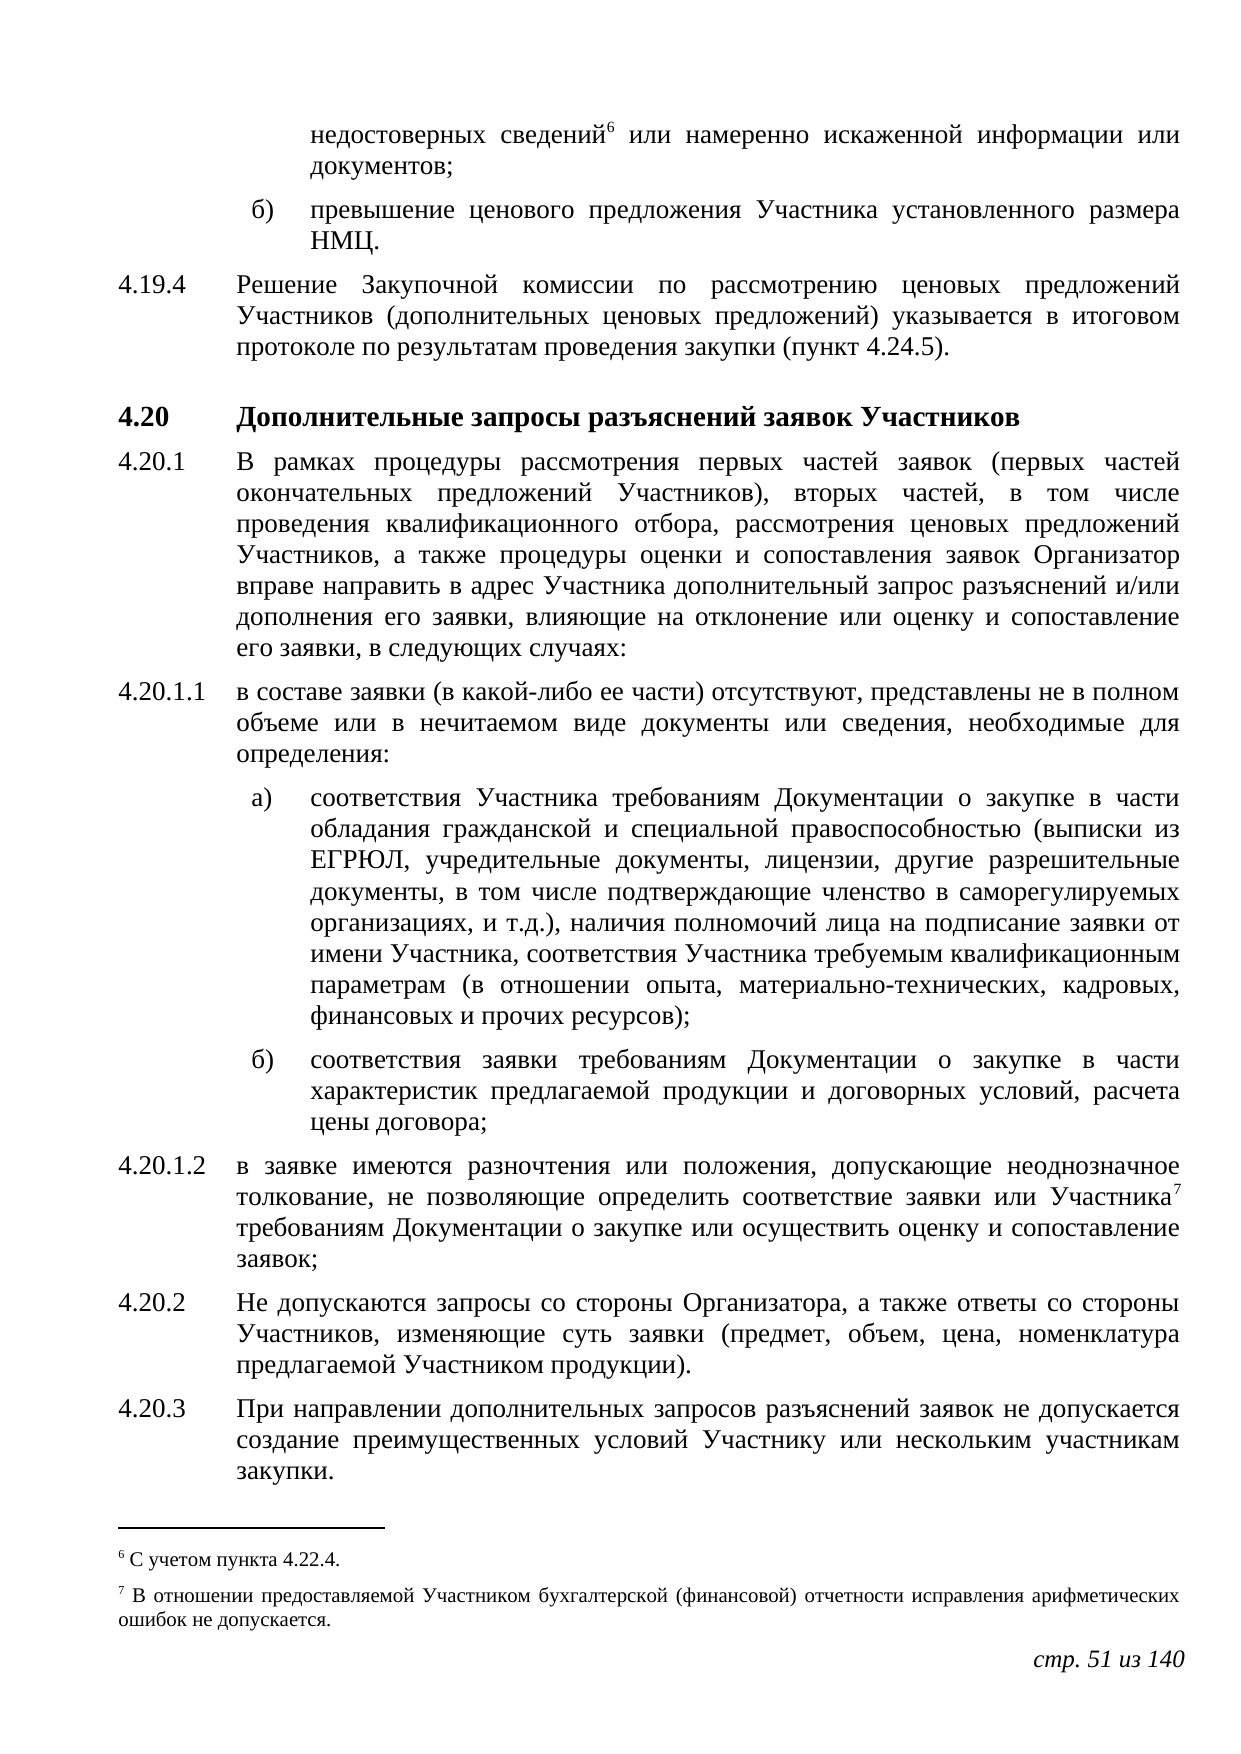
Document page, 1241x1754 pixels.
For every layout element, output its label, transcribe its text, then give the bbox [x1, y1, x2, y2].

text Не допускаются запросы со стороны Организатора, а также ответы со стороны Участников, изменяющие суть заявки (предмет, объем, цена, номенклатура предлагаемой Участником продукции). [118, 1286, 1181, 1379]
text В рамках процедуры рассмотрения первых частей заявок (первых частей окончательных предложений Участников), вторых частей, в том числе проведения квалификационного отбора, рассмотрения ценовых предложений Участников, а также процедуры оценки и сопоставления заявок Организатор вправе направить в адрес Участника дополнительный запрос разъяснений и/или дополнения его заявки, влияющие на отклонение или оценку и сопоставление его заявки, в следующих случаях: [118, 445, 1181, 663]
text превышение ценового предложения Участника установленного размера НМЦ. [251, 193, 1181, 255]
list в заявке имеются разночтения или положения, допускающие неоднозначное толкование, не позволяющие определить соответствие заявки или Участника требованиям Документации о закупке или осуществить оценку и сопоставление заявок; [118, 1149, 1181, 1273]
list в составе заявки (в какой-либо ее части) отсутствуют, представлены не в полном объеме или в нечитаемом виде документы или сведения, необходимые для определения: [118, 675, 1181, 769]
text Решение Закупочной комиссии по рассмотрению ценовых предложений Участников (дополнительных ценовых предложений) указывается в итоговом протоколе по результатам проведения закупки (пункт 4.24.5). [118, 268, 1181, 361]
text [251, 118, 1181, 180]
text При направлении дополнительных запросов разъяснений заявок не допускается создание преимущественных условий Участнику или нескольким участникам закупки. [118, 1392, 1181, 1485]
subtitle Дополнительные запросы разъяснений заявок Участников [118, 399, 1181, 432]
text соответствия заявки требованиям Документации о закупке в части характеристик предлагаемой продукции и договорных условий, расчета цены договора; [251, 1043, 1181, 1136]
text соответствия Участника требованиям Документации о закупке в части обладания гражданской и специальной правоспособностью (выписки из ЕГРЮЛ, учредительные документы, лицензии, другие разрешительные документы, в том числе подтверждающие членство в саморегулируемых организациях, и т.д.), наличия полномочий лица на подписание заявки от имени Участника, соответствия Участника требуемым квалификационным параметрам (в отношении опыта, материально-технических, кадровых, финансовых и прочих ресурсов); [251, 781, 1181, 1030]
